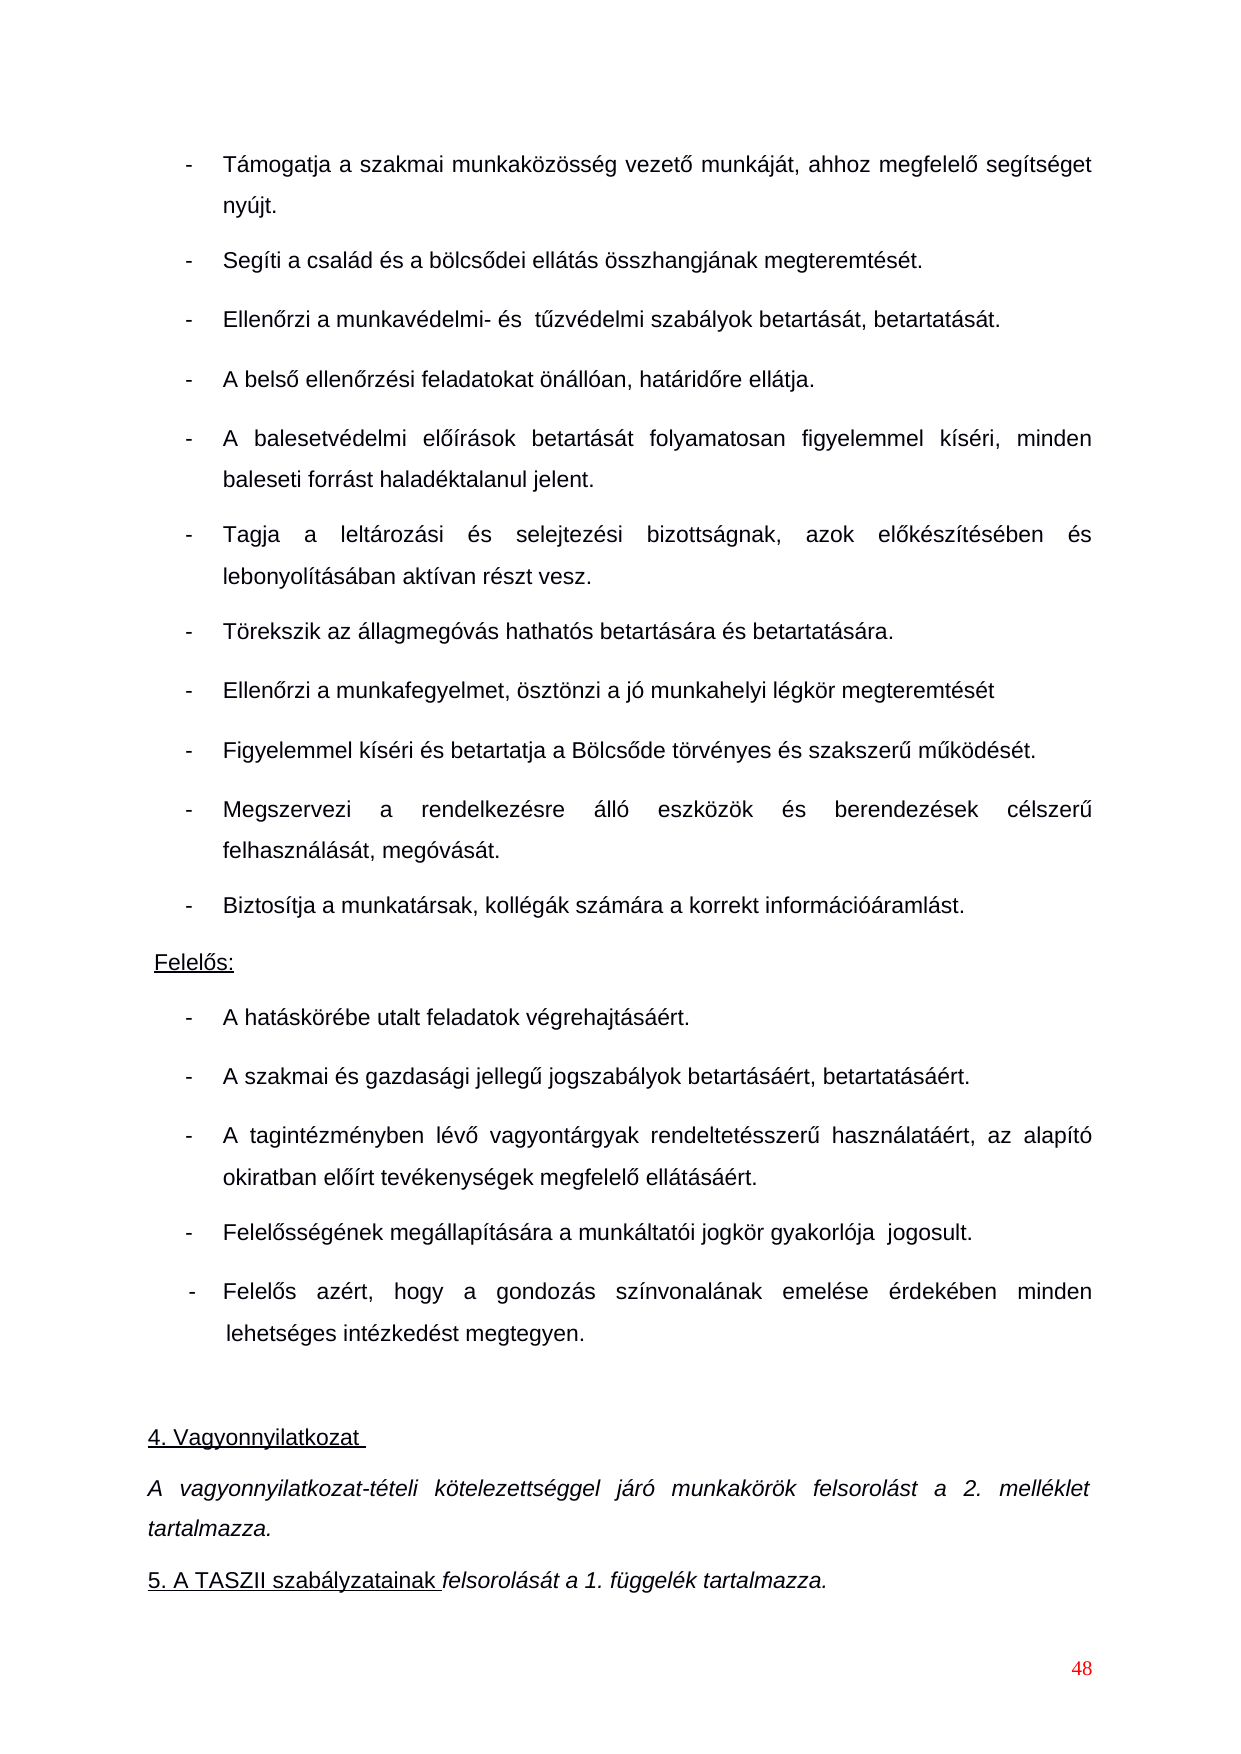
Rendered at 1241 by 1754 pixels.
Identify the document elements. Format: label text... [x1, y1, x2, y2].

list Törekszik az állagmegóvás hathatós betartására és betartatására. [185, 615, 1093, 646]
list Ellenőrzi a munkavédelmi- és tűzvédelmi szabályok betartását, betartatását. [185, 303, 1093, 334]
list Támogatja a szakmai munkaközösség vezető munkáját, ahhoz megfelelő segítséget nyújt. [185, 148, 1093, 218]
list A hatáskörébe utalt feladatok végrehajtásáért. [185, 1001, 1093, 1032]
list Tagja a leltározási és selejtezési bizottságnak, azok előkészítésében és lebonyolításában aktívan részt vesz. [185, 518, 1093, 589]
text Felelős: [148, 949, 1093, 975]
list Felelősségének megállapítására a munkáltatói jogkör gyakorlója jogosult. [185, 1216, 1093, 1247]
list A szakmai és gazdasági jellegű jogszabályok betartásáért, betartatásáért. [185, 1060, 1093, 1091]
list Megszervezi a rendelkezésre álló eszközök és berendezések célszerű felhasználását, megóvását. [185, 793, 1093, 864]
list Felelős azért, hogy a gondozás színvonalának emelése érdekében minden lehetséges intézkedést megtegyen. [188, 1275, 1093, 1346]
list Figyelemmel kíséri és betartatja a Bölcsőde törvényes és szakszerű működését. [185, 733, 1093, 765]
list Biztosítja a munkatársak, kollégák számára a korrekt információáramlást. [185, 889, 1093, 921]
list Ellenőrzi a munkafegyelmet, ösztönzi a jó munkahelyi légkör megteremtését [185, 674, 1093, 705]
list A belső ellenőrzési feladatokat önállóan, határidőre ellátja. [185, 363, 1093, 394]
text A vagyonnyilatkozat-tételi kötelezettséggel járó munkakörök felsorolást a 2. melléklet tartalmazza. [148, 1475, 1093, 1541]
list Segíti a család és a bölcsődei ellátás összhangjának megteremtését. [185, 244, 1093, 275]
text 4. Vagyonnyilatkozat [148, 1423, 1093, 1450]
list A tagintézményben lévő vagyontárgyak rendeltetésszerű használatáért, az alapító okiratban előírt tevékenységek megfelelő ellátásáért. [185, 1119, 1093, 1190]
text 5. A TASZII szabályzatainak felsorolását a 1. függelék tartalmazza. [148, 1567, 1093, 1593]
list A balesetvédelmi előírások betartását folyamatosan figyelemmel kíséri, minden baleseti forrást haladéktalanul jelent. [185, 422, 1093, 493]
